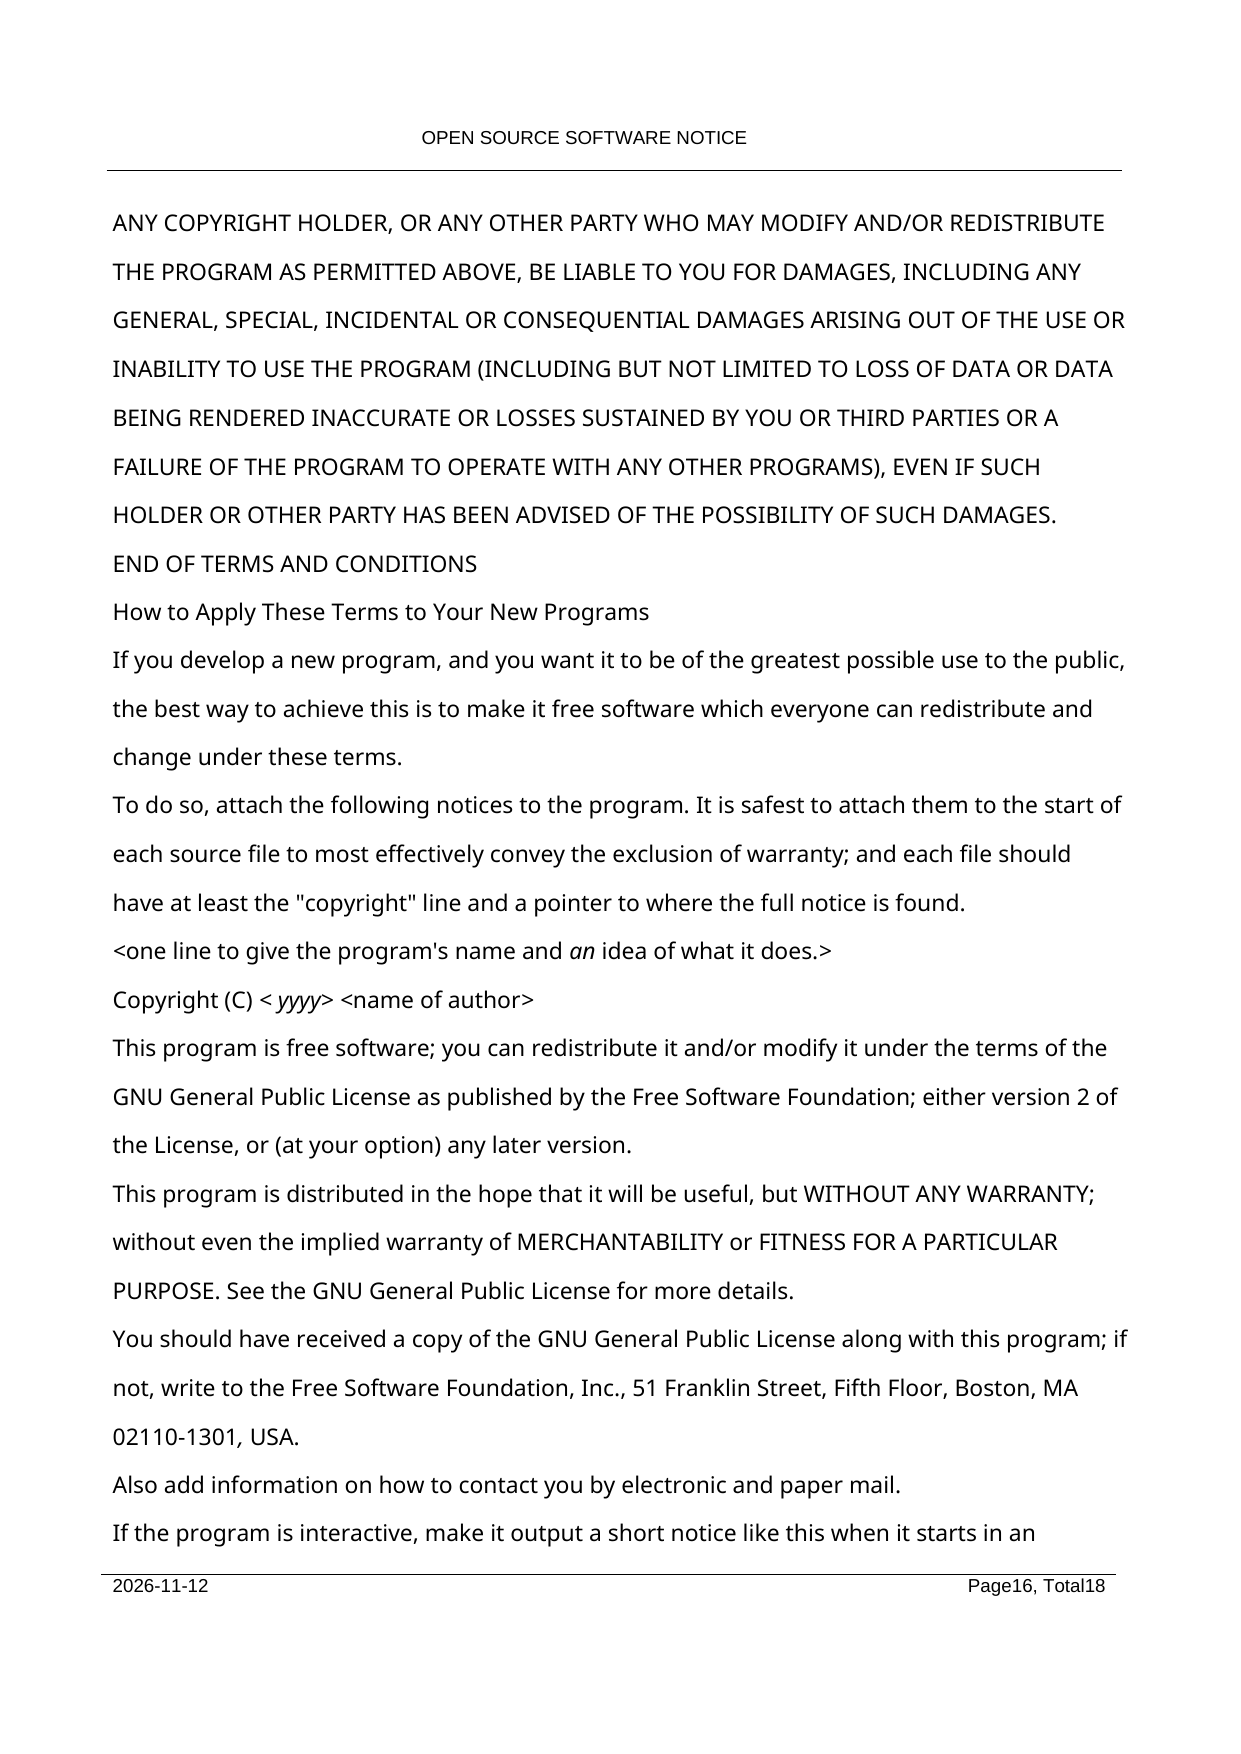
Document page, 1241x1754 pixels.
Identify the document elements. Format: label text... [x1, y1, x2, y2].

text To do so, attach the following notices to the program. It is safest to attach them to the start of each source file to most effectively convey the exclusion of warranty; and each file should have at least the "copyright" line and a pointer to where the full notice is found. [112, 789, 1128, 919]
text <one line to give the program's name and an idea of what it does.> Copyright (C) < yyyy> <name of author> [112, 934, 1128, 1016]
text This program is distributed in the hope that it will be useful, but WITHOUT ANY WARRANTY; without even the implied warranty of MERCHANTABILITY or FITNESS FOR A PARTICULAR PURPOSE. See the GNU General Public License for more details. [112, 1177, 1128, 1307]
text If you develop a new program, and you want it to be of the greatest possible use to the public, the best way to achieve this is to make it free software which everyone can redistribute and change under these terms. [112, 643, 1128, 773]
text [112, 1516, 1128, 1549]
text This program is free software; you can redistribute it and/or modify it under the terms of the GNU General Public License as published by the Free Software Foundation; either version 2 of the License, or (at your option) any later version. [112, 1031, 1128, 1161]
text You should have received a copy of the GNU General Public License along with this program; if not, write to the Free Software Foundation, Inc., 51 Franklin Street, Fifth Floor, Boston, MA 02110-1301, USA. [112, 1323, 1128, 1453]
text END OF TERMS AND CONDITIONS [112, 547, 1128, 579]
text Also add information on how to contact you by electronic and paper mail. [112, 1468, 1128, 1501]
text How to Apply These Terms to Your New Programs [112, 595, 1128, 628]
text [112, 206, 1128, 531]
